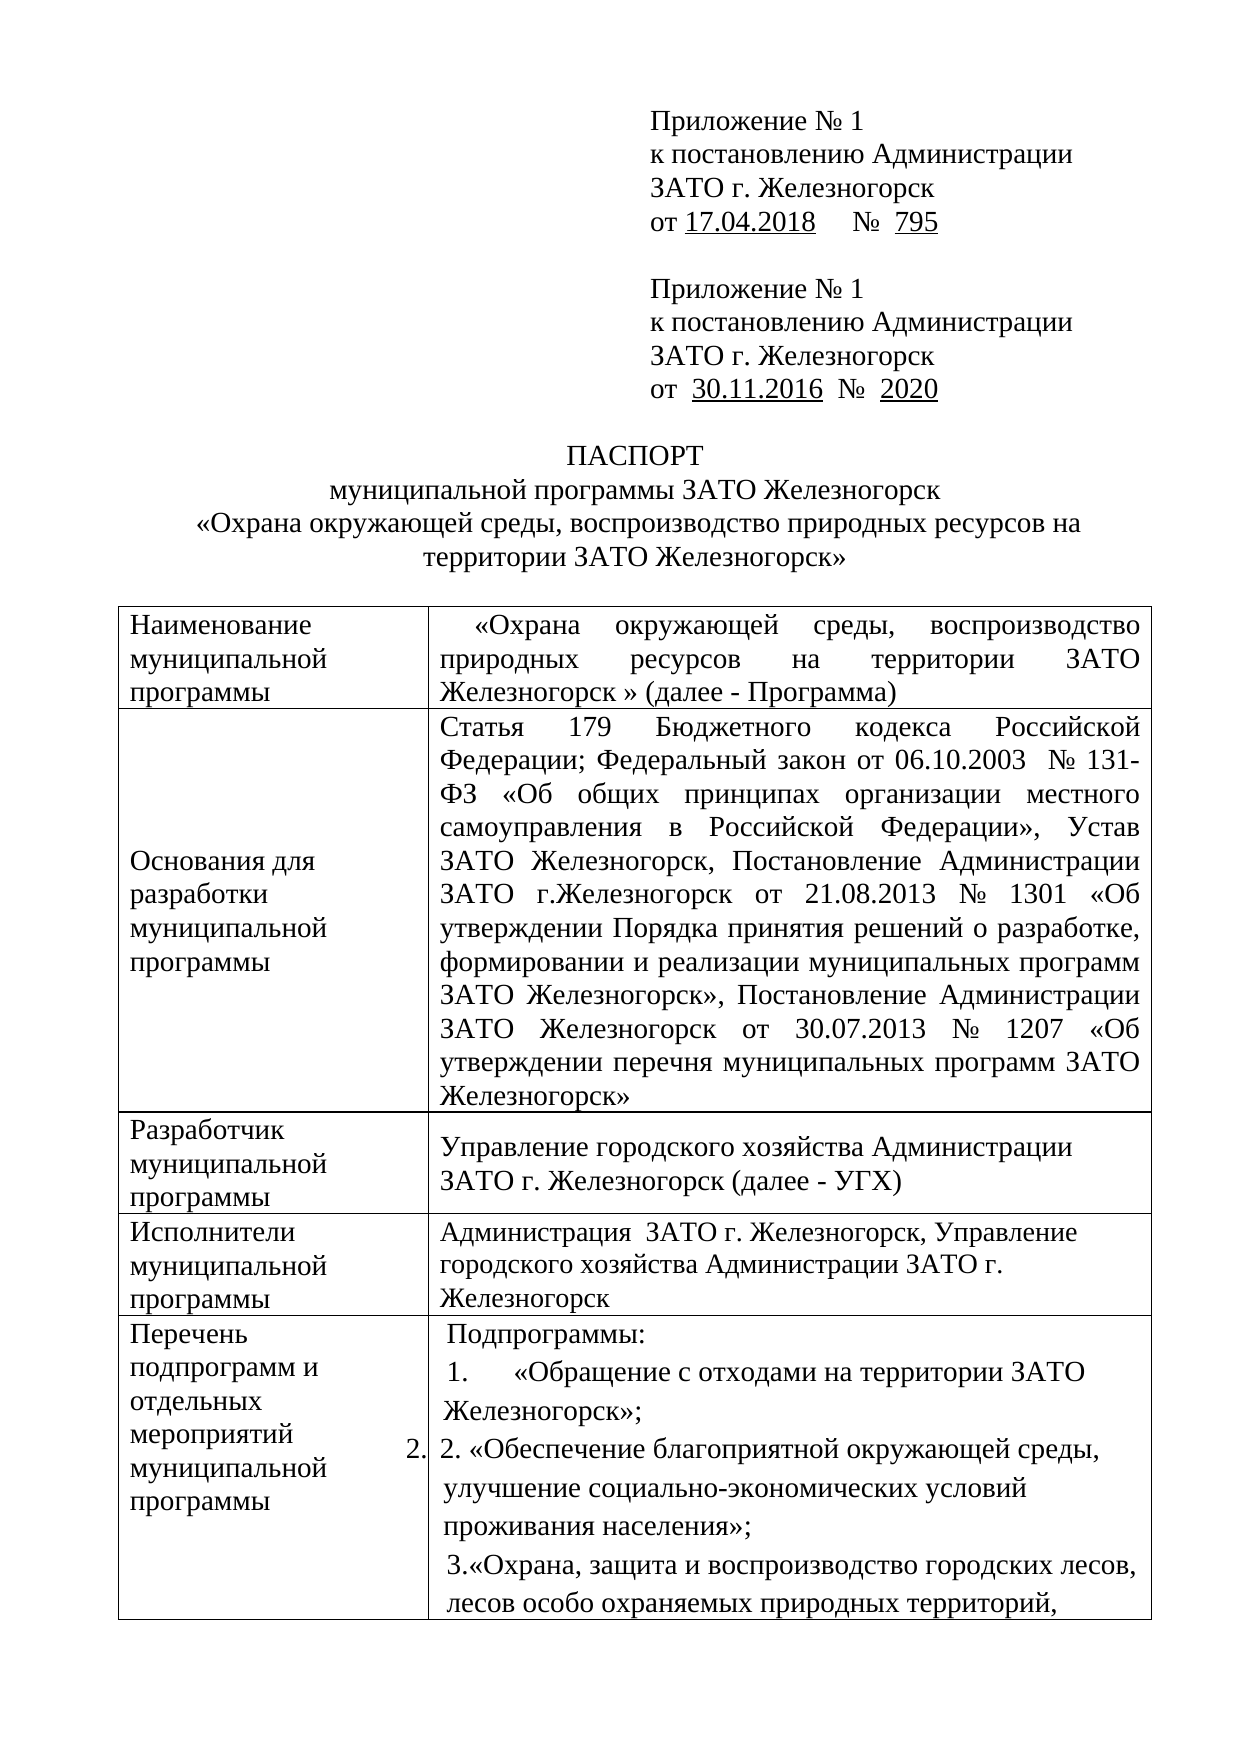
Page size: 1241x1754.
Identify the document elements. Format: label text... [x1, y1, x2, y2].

text к постановлению Администрации ЗАТО г. Железногорск [650, 137, 1152, 204]
table_cell Администрация ЗАТО г. Железногорск, Управление городского хозяйства Администрации ЗАТО г. Железногорск [429, 1214, 1151, 1315]
text от 17.04.2018 № 795 [650, 204, 1152, 237]
table_header Наименование муниципальной программы [119, 607, 428, 708]
table_cell Исполнители муниципальной программы [119, 1214, 428, 1315]
text ПАСПОРТ [118, 438, 1152, 472]
text Приложение № 1 [650, 103, 1152, 137]
table_cell Разработчик муниципальной программы [119, 1113, 428, 1213]
text к постановлению Администрации ЗАТО г. Железногорск [650, 304, 1152, 371]
table_cell Управление городского хозяйства Администрации ЗАТО г. Железногорск (далее - УГХ) [429, 1113, 1151, 1213]
text муниципальной программы ЗАТО Железногорск [118, 472, 1152, 506]
table_header «Охрана окружающей среды, воспроизводство природных ресурсов на территории ЗАТО Железногорск » (далее - Программа) [429, 607, 1151, 708]
text от 30.11.2016 № 2020 [650, 371, 1152, 405]
table_cell Основания для разработки муниципальной программы [119, 709, 428, 1111]
text «Охрана окружающей среды, воспроизводство природных ресурсов на территории ЗАТО Железногорск» [118, 506, 1152, 573]
table_cell Перечень подпрограмм и отдельных мероприятий муниципальной программы [119, 1316, 428, 1619]
text Приложение № 1 [650, 271, 1152, 304]
table_cell Статья 179 Бюджетного кодекса Российской Федерации; Федеральный закон от 06.10.2003 № 131-ФЗ «Об общих принципах организации местного самоуправления в Российской Федерации», Устав ЗАТО Железногорск, Постановление Администрации ЗАТО г.Железногорск от 21.08.2013 № 1301 «Об утверждении Порядка принятия решений о разработке, формировании и реализации муниципальных программ ЗАТО Железногорск», Постановление Администрации ЗАТО Железногорск от 30.07.2013 № 1207 «Об утверждении перечня муниципальных программ ЗАТО Железногорск» [429, 709, 1151, 1111]
